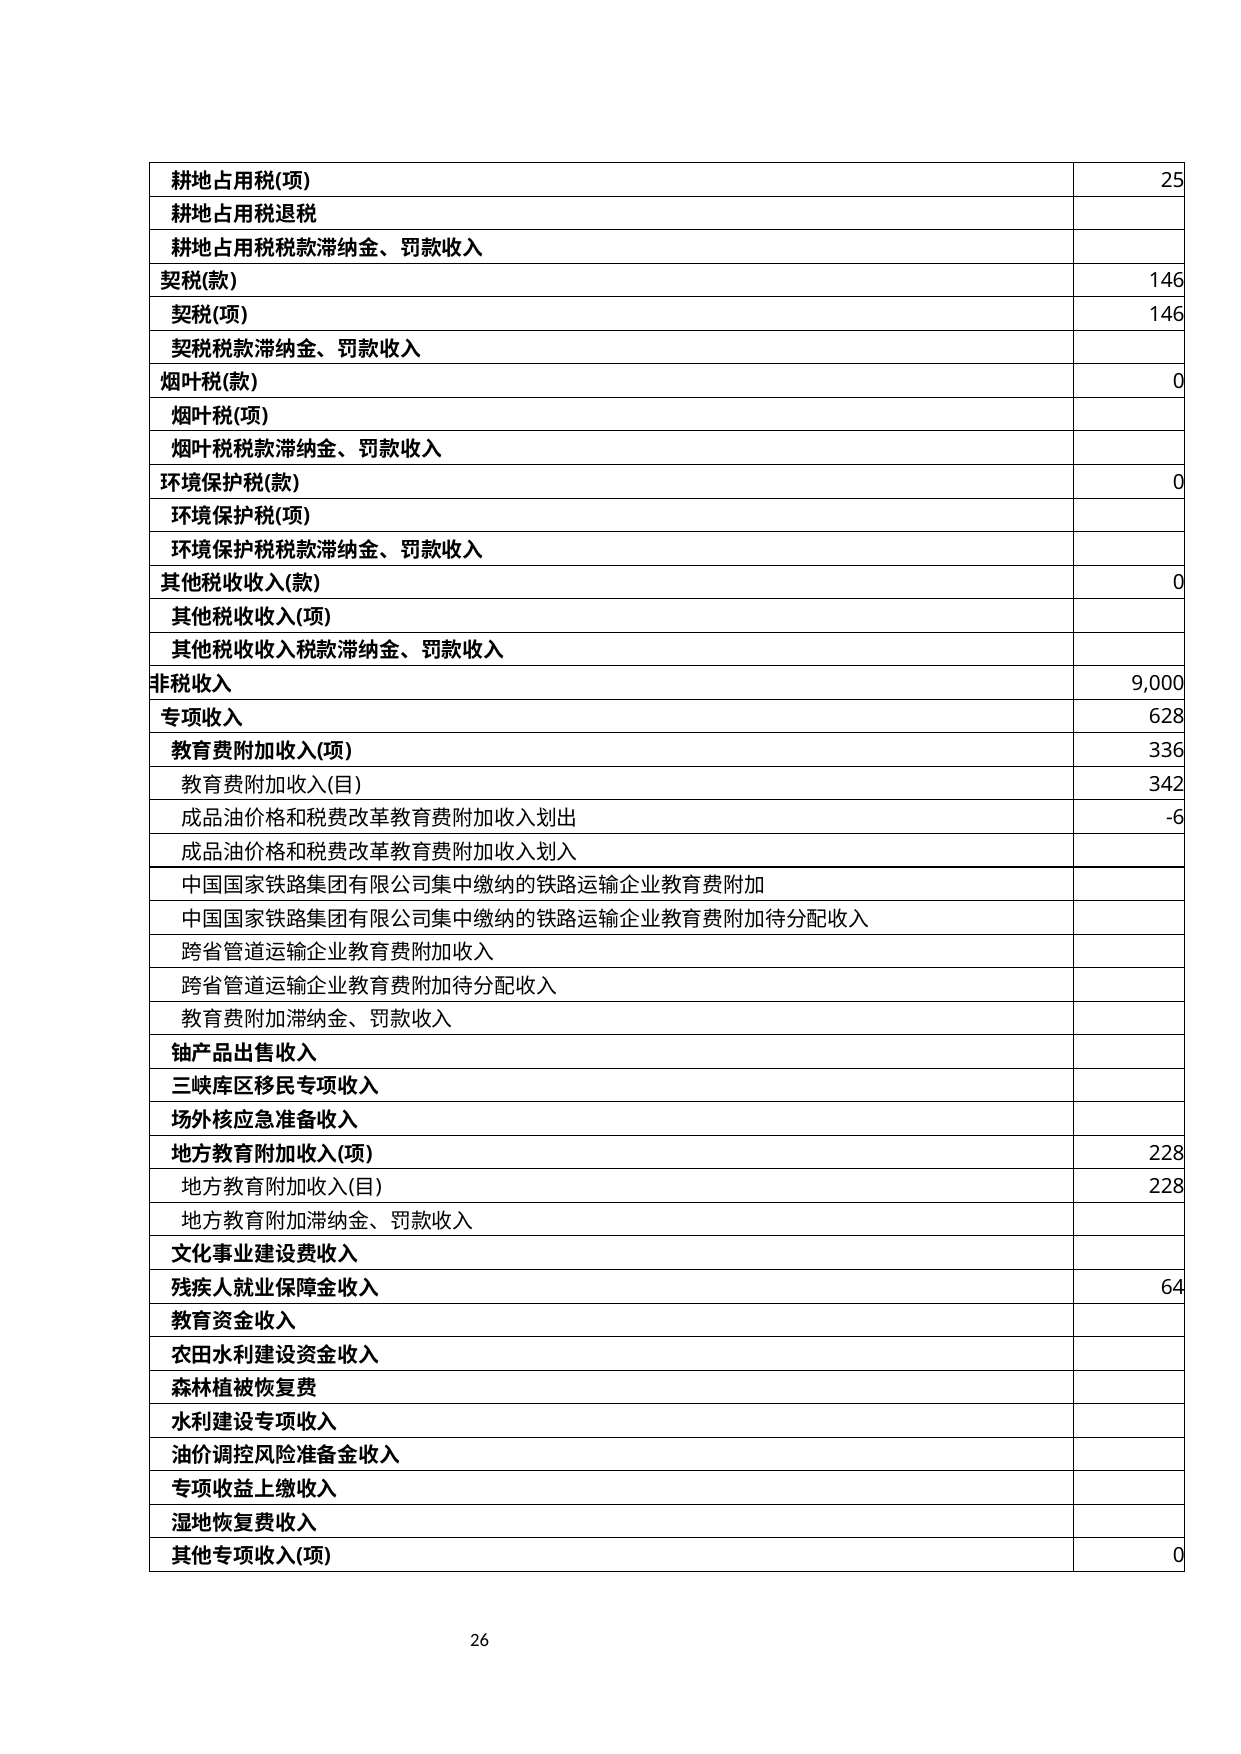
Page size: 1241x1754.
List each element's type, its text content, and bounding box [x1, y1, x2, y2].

table_cell 628 [1074, 700, 1184, 732]
table_cell [1074, 834, 1184, 866]
table_cell 地方教育附加滞纳金、罚款收入 [150, 1203, 1073, 1235]
table_cell 地方教育附加收入(项) [150, 1136, 1073, 1168]
table_cell 其他税收收入(项) [150, 599, 1073, 632]
table_cell 耕地占用税退税 [150, 197, 1073, 229]
table_cell [1074, 499, 1184, 531]
table_cell [1074, 633, 1184, 665]
table_cell 成品油价格和税费改革教育费附加收入划出 [150, 800, 1073, 833]
table_cell [1074, 1102, 1184, 1135]
table_cell 环境保护税税款滞纳金、罚款收入 [150, 532, 1073, 564]
table_cell 烟叶税税款滞纳金、罚款收入 [150, 431, 1073, 464]
table_cell [1074, 1371, 1184, 1403]
table_cell 其他税收收入(款) [150, 566, 1073, 598]
table_cell 跨省管道运输企业教育费附加收入 [150, 935, 1073, 967]
table_cell [1074, 935, 1184, 967]
table_cell 228 [1074, 1169, 1184, 1202]
table_cell 耕地占用税税款滞纳金、罚款收入 [150, 230, 1073, 263]
table_cell 教育费附加收入(目) [150, 767, 1073, 799]
table_cell 环境保护税(款) [150, 465, 1073, 497]
table_cell 铀产品出售收入 [150, 1035, 1073, 1068]
table_cell [1074, 1404, 1184, 1437]
table_cell 三峡库区移民专项收入 [150, 1069, 1073, 1101]
table_cell 64 [1074, 1270, 1184, 1302]
table_cell [1074, 901, 1184, 933]
table_cell 教育费附加滞纳金、罚款收入 [150, 1002, 1073, 1034]
table_cell 0 [1074, 566, 1184, 598]
table_cell 水利建设专项收入 [150, 1404, 1073, 1437]
table_cell 非税收入 [150, 666, 1073, 699]
table_cell [1074, 230, 1184, 263]
table_cell 烟叶税(款) [150, 364, 1073, 397]
table_cell 契税(款) [150, 264, 1073, 296]
table_cell 教育费附加收入(项) [150, 733, 1073, 766]
table_cell 农田水利建设资金收入 [150, 1337, 1073, 1369]
table_cell 文化事业建设费收入 [150, 1236, 1073, 1269]
table_cell 地方教育附加收入(目) [150, 1169, 1073, 1202]
table_cell [1074, 197, 1184, 229]
table_cell 9,000 [1074, 666, 1184, 699]
table_cell 残疾人就业保障金收入 [150, 1270, 1073, 1302]
table_cell 专项收入 [150, 700, 1073, 732]
table_cell [1074, 1471, 1184, 1504]
table_cell 其他专项收入(项) [150, 1538, 1073, 1571]
table_cell [1074, 1505, 1184, 1537]
table_cell 专项收益上缴收入 [150, 1471, 1073, 1504]
table_cell 0 [1074, 465, 1184, 497]
table_cell 其他税收收入税款滞纳金、罚款收入 [150, 633, 1073, 665]
table_cell [1074, 1236, 1184, 1269]
table_cell [1074, 1035, 1184, 1068]
table_cell 成品油价格和税费改革教育费附加收入划入 [150, 834, 1073, 866]
table_cell 0 [1074, 364, 1184, 397]
table_cell 契税税款滞纳金、罚款收入 [150, 331, 1073, 363]
table_cell [1074, 1304, 1184, 1336]
table_cell 契税(项) [150, 297, 1073, 330]
table_cell [1074, 398, 1184, 430]
table_cell 烟叶税(项) [150, 398, 1073, 430]
table_cell 油价调控风险准备金收入 [150, 1438, 1073, 1470]
table_cell 教育资金收入 [150, 1304, 1073, 1336]
table_cell 336 [1074, 733, 1184, 766]
table_cell [1074, 1002, 1184, 1034]
table_cell [1074, 599, 1184, 632]
table_cell [1074, 1337, 1184, 1369]
table_cell 场外核应急准备收入 [150, 1102, 1073, 1135]
table_cell 环境保护税(项) [150, 499, 1073, 531]
table_cell [1074, 532, 1184, 564]
table_cell 耕地占用税(项) [150, 163, 1073, 196]
table_cell 中国国家铁路集团有限公司集中缴纳的铁路运输企业教育费附加 [150, 868, 1073, 900]
table_cell [1074, 1069, 1184, 1101]
table_cell [1074, 431, 1184, 464]
table_cell 228 [1074, 1136, 1184, 1168]
table_cell [1074, 1203, 1184, 1235]
table_cell 146 [1074, 297, 1184, 330]
table_cell [1074, 1438, 1184, 1470]
table_cell [1074, 968, 1184, 1001]
table_cell 森林植被恢复费 [150, 1371, 1073, 1403]
table_cell 0 [1074, 1538, 1184, 1571]
table_cell 湿地恢复费收入 [150, 1505, 1073, 1537]
table_cell 25 [1074, 163, 1184, 196]
table_cell [1074, 331, 1184, 363]
table_cell [1074, 868, 1184, 900]
table_cell 342 [1074, 767, 1184, 799]
table_cell 146 [1074, 264, 1184, 296]
table_cell 中国国家铁路集团有限公司集中缴纳的铁路运输企业教育费附加待分配收入 [150, 901, 1073, 933]
table_cell -6 [1074, 800, 1184, 833]
table_cell 跨省管道运输企业教育费附加待分配收入 [150, 968, 1073, 1001]
